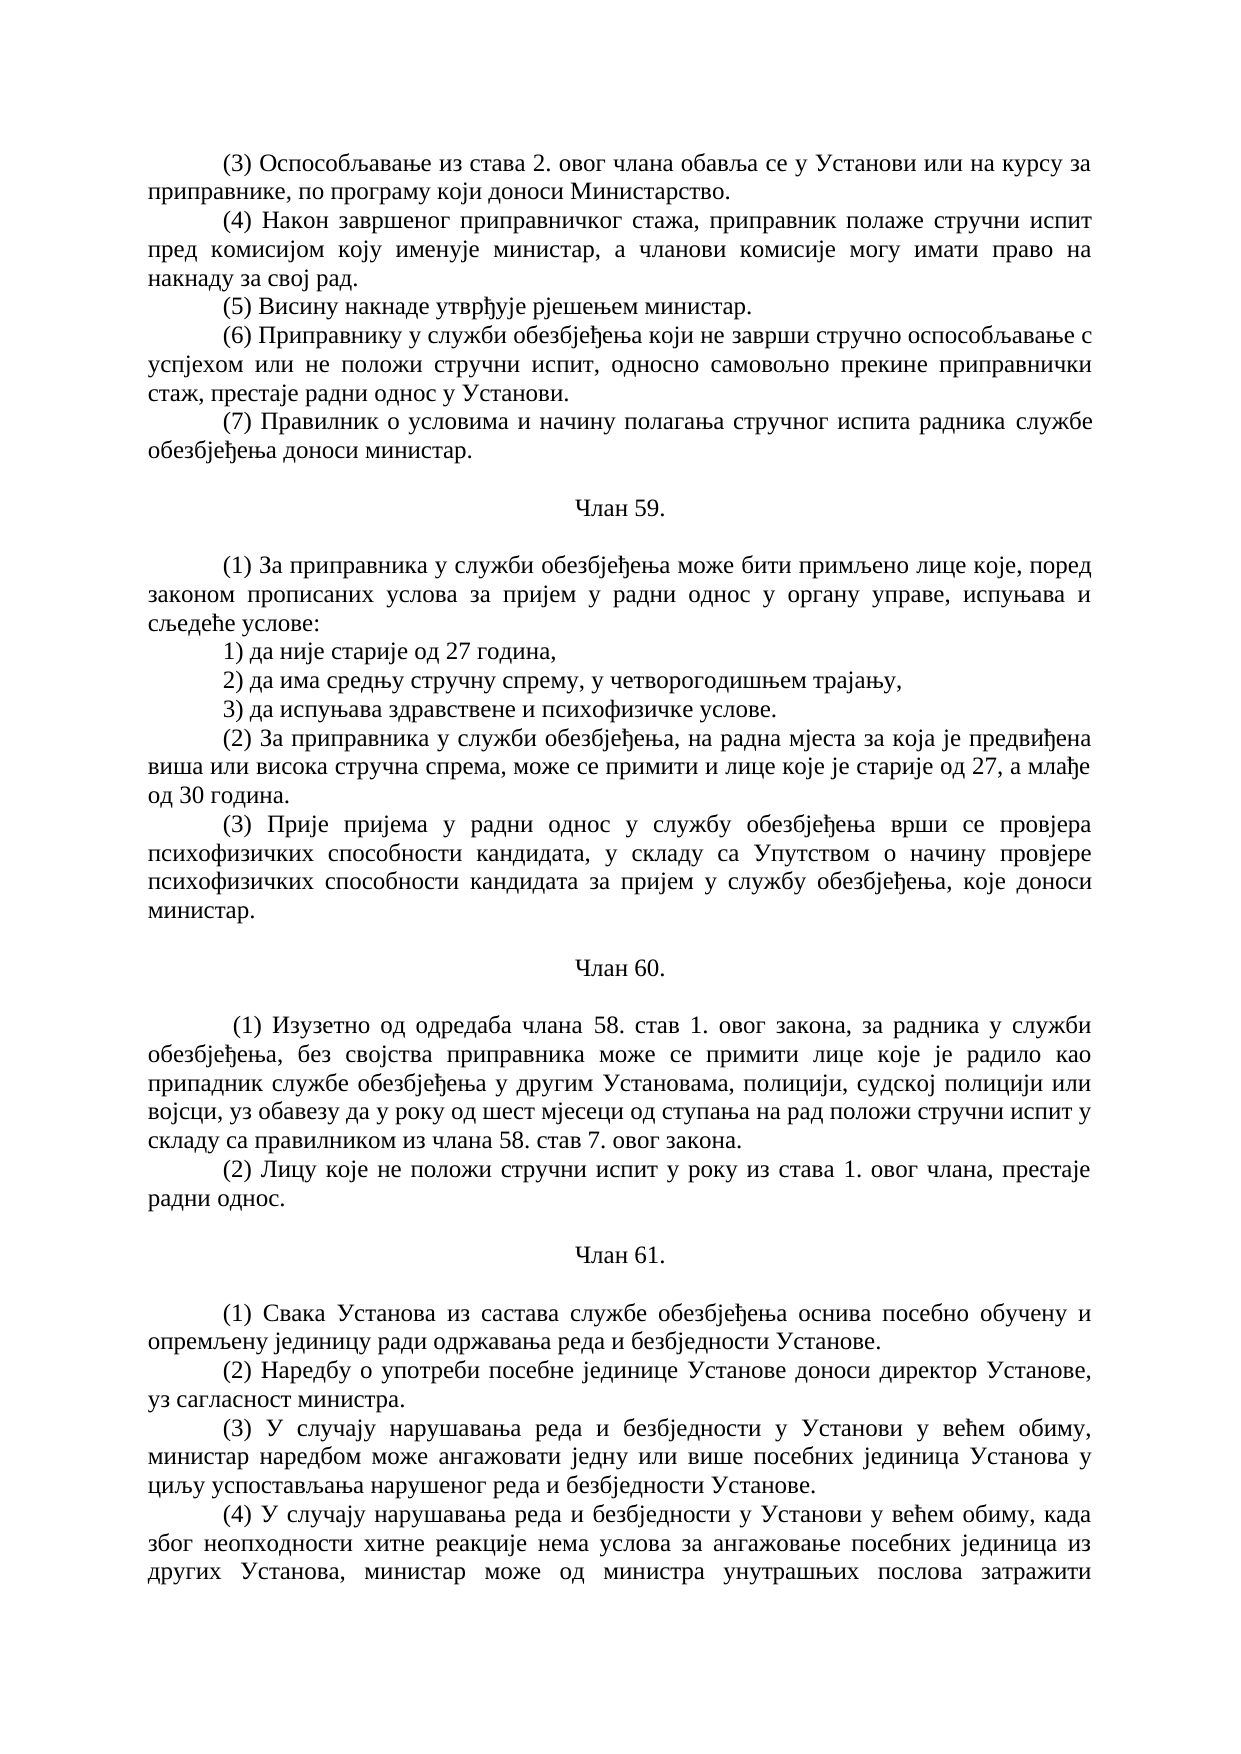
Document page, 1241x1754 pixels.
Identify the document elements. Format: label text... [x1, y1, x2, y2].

text (2) Наредбу о употреби посебне јединице Установе доноси директор Установе, уз сагласност министра. [148, 1355, 1093, 1413]
text Члан 61. [148, 1240, 1093, 1269]
text (4) Након завршеног приправничког стажа, приправник полаже стручни испит пред комисијом коју именује министар, а чланови комисије могу имати право на накнаду за свој рад. [148, 205, 1093, 291]
text (5) Висину накнаде утврђује рјешењем министар. [148, 291, 1093, 320]
text (1) Изузетно од одредаба члана 58. став 1. овог закона, за радника у служби обезбјеђења, без својства приправника може се примити лице које је радило као припадник службе обезбјеђења у другим Установама, полицији, судској полицији или војсци, уз обавезу да у року од шест мјесеци од ступања на рад положи стручни испит у складу са правилником из члана 58. став 7. овог закона. [148, 1010, 1093, 1154]
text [148, 1499, 1093, 1585]
text (2) За приправника у служби обезбјеђења, на радна мјеста за која је предвиђена виша или висока стручна спрема, може се примити и лице које је старије од 27, а млађе од 30 година. [148, 723, 1093, 809]
text Члан 59. [148, 493, 1093, 521]
text (2) Лицу које не положи стручни испит у року из става 1. овог члана, престаје радни однос. [148, 1154, 1093, 1211]
text (3) У случају нарушавања реда и безбједности у Установи у већем обиму, министар наредбом може ангажовати једну или више посебних јединица Установа у циљу успостављања нарушеног реда и безбједности Установе. [148, 1413, 1093, 1499]
text (3) Оспособљавање из става 2. овог члана обавља се у Установи или на курсу за приправнике, по програму који доноси Министарство. [148, 148, 1093, 205]
text (1) За приправника у служби обезбјеђења може бити примљено лице које, поред законом прописаних услова за пријем у радни однос у органу управе, испуњава и сљедеће услове: [148, 550, 1093, 636]
text (3) Прије пријема у радни однос у службу обезбјеђења врши се провјера психофизичких способности кандидата, у складу са Упутством о начину провјере психофизичких способности кандидата за пријем у службу обезбјеђења, које доноси министар. [148, 809, 1093, 924]
text 3) да испуњава здравствене и психофизичке услове. [148, 694, 1093, 723]
text 2) да има средњу стручну спрему, у четворогодишњем трајању, [223, 665, 1093, 694]
text (1) Свака Установа из састава службе обезбјеђења оснива посебно обучену и опремљену јединицу ради одржавања реда и безбједности Установе. [148, 1298, 1093, 1355]
text 1) да није старије од 27 година, [148, 636, 1093, 665]
text (7) Правилник о условима и начину полагања стручног испита радника службе обезбјеђења доноси министар. [148, 406, 1093, 464]
text (6) Приправнику у служби обезбјеђења који не заврши стручно оспособљавање с успјехом или не положи стручни испит, односно самовољно прекине приправнички стаж, престаје радни однос у Установи. [148, 320, 1093, 406]
text Члан 60. [148, 953, 1093, 981]
